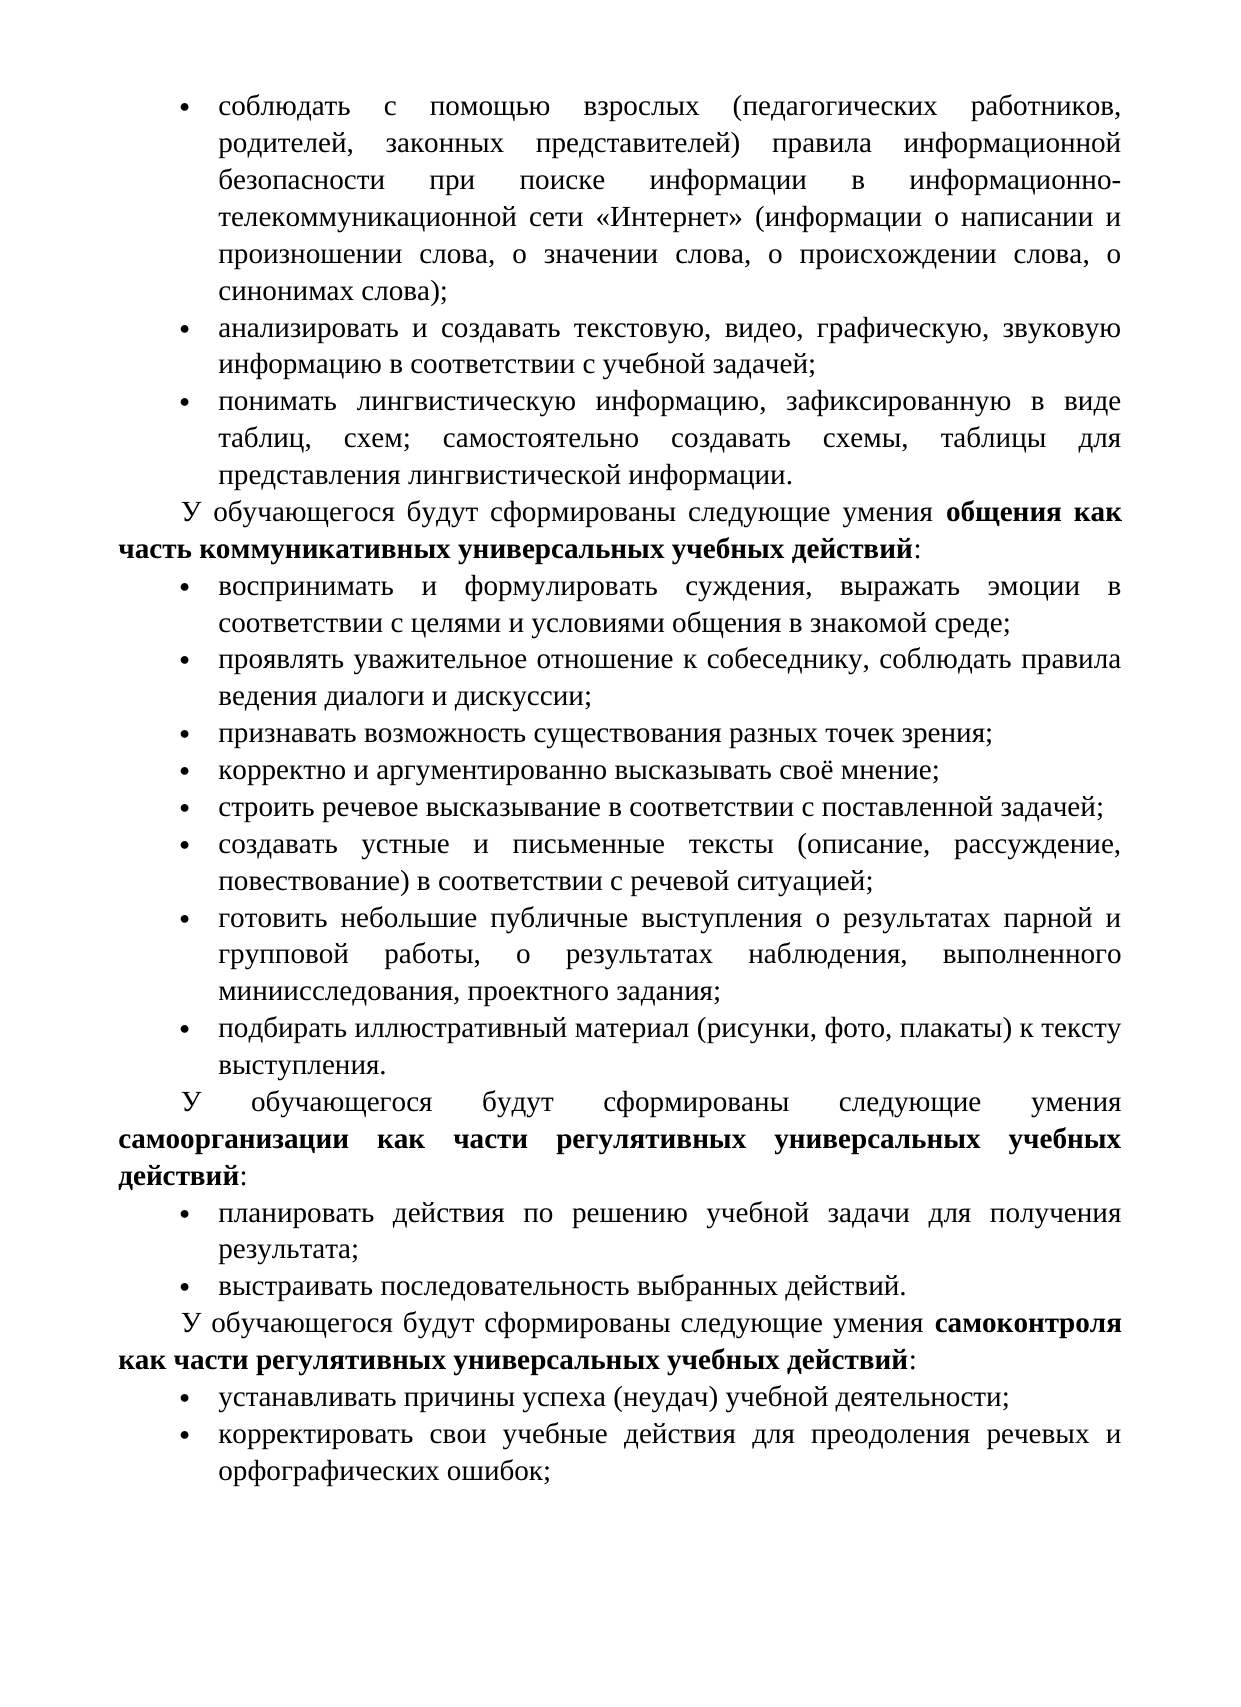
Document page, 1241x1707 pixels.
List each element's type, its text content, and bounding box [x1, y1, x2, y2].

list воспринимать и формулировать суждения, выражать эмоции в соответствии с целями и условиями общения в знакомой среде; [181, 568, 1122, 638]
list проявлять уважительное отношение к собеседнику, соблюдать правила ведения диалоги и дискуссии; [181, 642, 1122, 712]
list анализировать и создавать текстовую, видео, графическую, звуковую информацию в соответствии с учебной задачей; [181, 310, 1122, 380]
text У обучающегося будут сформированы следующие умения общения как часть коммуникативных универсальных учебных действий: [118, 494, 1122, 564]
list корректировать свои учебные действия для преодоления речевых и орфографических ошибок; [181, 1416, 1122, 1486]
list корректно и аргументированно высказывать своё мнение; [181, 752, 1122, 786]
list соблюдать с помощью взрослых (педагогических работников, родителей, законных представителей) правила информационной безопасности при поиске информации в информационно-телекоммуникационной сети «Интернет» (информации о написании и произношении слова, о значении слова, о происхождении слова, о синонимах слова); [181, 88, 1122, 306]
list планировать действия по решению учебной задачи для получения результата; [181, 1195, 1122, 1265]
text У обучающегося будут сформированы следующие умения самоорганизации как части регулятивных универсальных учебных действий: [118, 1084, 1122, 1191]
list строить речевое высказывание в соответствии с поставленной задачей; [181, 789, 1122, 823]
list понимать лингвистическую информацию, зафиксированную в виде таблиц, схем; самостоятельно создавать схемы, таблицы для представления лингвистической информации. [181, 383, 1122, 491]
list выстраивать последовательность выбранных действий. [181, 1268, 1122, 1302]
list признавать возможность существования разных точек зрения; [181, 715, 1122, 749]
list подбирать иллюстративный материал (рисунки, фото, плакаты) к тексту выступления. [181, 1010, 1122, 1081]
text У обучающегося будут сформированы следующие умения самоконтроля как части регулятивных универсальных учебных действий: [118, 1305, 1122, 1376]
list устанавливать причины успеха (неудач) учебной деятельности; [181, 1379, 1122, 1413]
list готовить небольшие публичные выступления о результатах парной и групповой работы, о результатах наблюдения, выполненного миниисследования, проектного задания; [181, 900, 1122, 1007]
list создавать устные и письменные тексты (описание, рассуждение, повествование) в соответствии с речевой ситуацией; [181, 826, 1122, 896]
